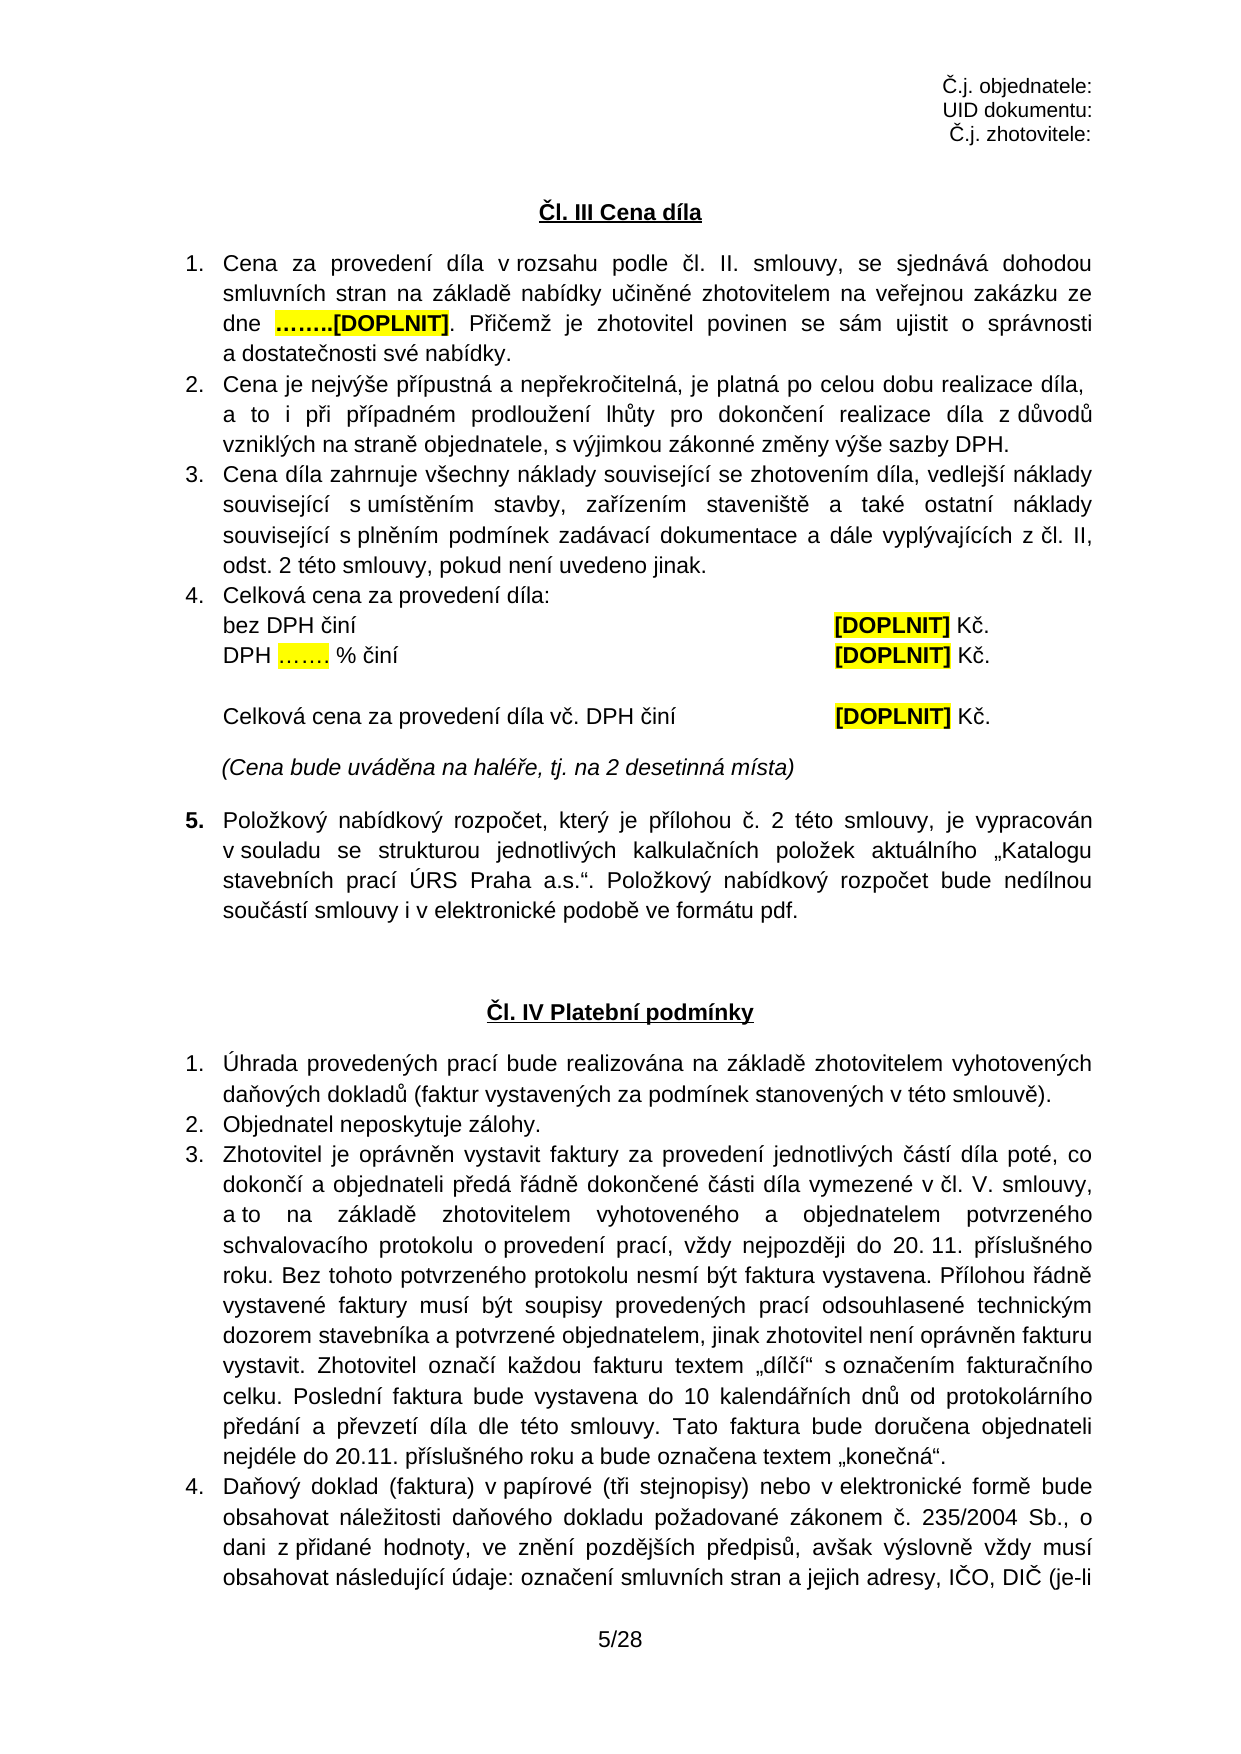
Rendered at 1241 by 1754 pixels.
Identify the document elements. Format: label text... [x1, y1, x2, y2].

list Cena za provedení díla v rozsahu podle čl. II. smlouvy, se sjednává dohodou smluvních stran na základě nabídky učiněné zhotovitelem na veřejnou zakázku ze dne ……..[DOPLNIT]. Přičemž je zhotovitel povinen se sám ujistit o správnosti a dostatečnosti své nabídky. [185, 250, 1093, 367]
text Čl. IV Platební podmínky [148, 999, 1093, 1026]
list Celková cena za provedení díla vč. DPH činí [DOPLNIT] Kč. [223, 703, 835, 729]
list Položkový nabídkový rozpočet, který je přílohou č. 2 této smlouvy, je vypracován v souladu se strukturou jednotlivých kalkulačních položek aktuálního „Katalogu stavebních prací ÚRS Praha a.s.“. Položkový nabídkový rozpočet bude nedílnou součástí smlouvy i v elektronické podobě ve formátu pdf. [185, 807, 1093, 923]
list bez DPH činí [DOPLNIT] Kč. [950, 612, 1093, 638]
list Úhrada provedených prací bude realizována na základě zhotovitelem vyhotovených daňových dokladů (faktur vystavených za podmínek stanovených v této smlouvě). [185, 1050, 1093, 1107]
list Celková cena za provedení díla vč. DPH činí [DOPLNIT] Kč. [951, 703, 1093, 729]
text Čl. III Cena díla [148, 199, 1093, 225]
list DPH ……. % činí [DOPLNIT] Kč. [223, 642, 1093, 699]
text (Cena bude uváděna na haléře, tj. na 2 desetinná místa) [148, 754, 1093, 780]
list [185, 1473, 1093, 1590]
list Zhotovitel je oprávněn vystavit faktury za provedení jednotlivých částí díla poté, co dokončí a objednateli předá řádně dokončené části díla vymezené v čl. V. smlouvy, a to na základě zhotovitelem vyhotoveného a objednatelem potvrzeného schvalovacího protokolu o provedení prací, vždy nejpozději do 20. 11. příslušného roku. Bez tohoto potvrzeného protokolu nesmí být faktura vystavena. Přílohou řádně vystavené faktury musí být soupisy provedených prací odsouhlasené technickým dozorem stavebníka a potvrzené objednatelem, jinak zhotovitel není oprávněn fakturu vystavit. Zhotovitel označí každou fakturu textem „dílčí“ s označením fakturačního celku. Poslední faktura bude vystavena do 10 kalendářních dnů od protokolárního předání a převzetí díla dle této smlouvy. Tato faktura bude doručena objednateli nejdéle do 20.11. příslušného roku a bude označena textem „konečná“. [185, 1141, 1093, 1469]
list Objednatel neposkytuje zálohy. [185, 1111, 1093, 1137]
list Celková cena za provedení díla: [185, 582, 1093, 608]
list bez DPH činí [DOPLNIT] Kč. [223, 612, 834, 638]
list Cena je nejvýše přípustná a nepřekročitelná, je platná po celou dobu realizace díla, a to i při případném prodloužení lhůty pro dokončení realizace díla z důvodů vzniklých na straně objednatele, s výjimkou zákonné změny výše sazby DPH. [185, 371, 1093, 457]
list Cena díla zahrnuje všechny náklady související se zhotovením díla, vedlejší náklady související s umístěním stavby, zařízením staveniště a také ostatní náklady související s plněním podmínek zadávací dokumentace a dále vyplývajících z čl. II, odst. 2 této smlouvy, pokud není uvedeno jinak. [185, 461, 1093, 578]
